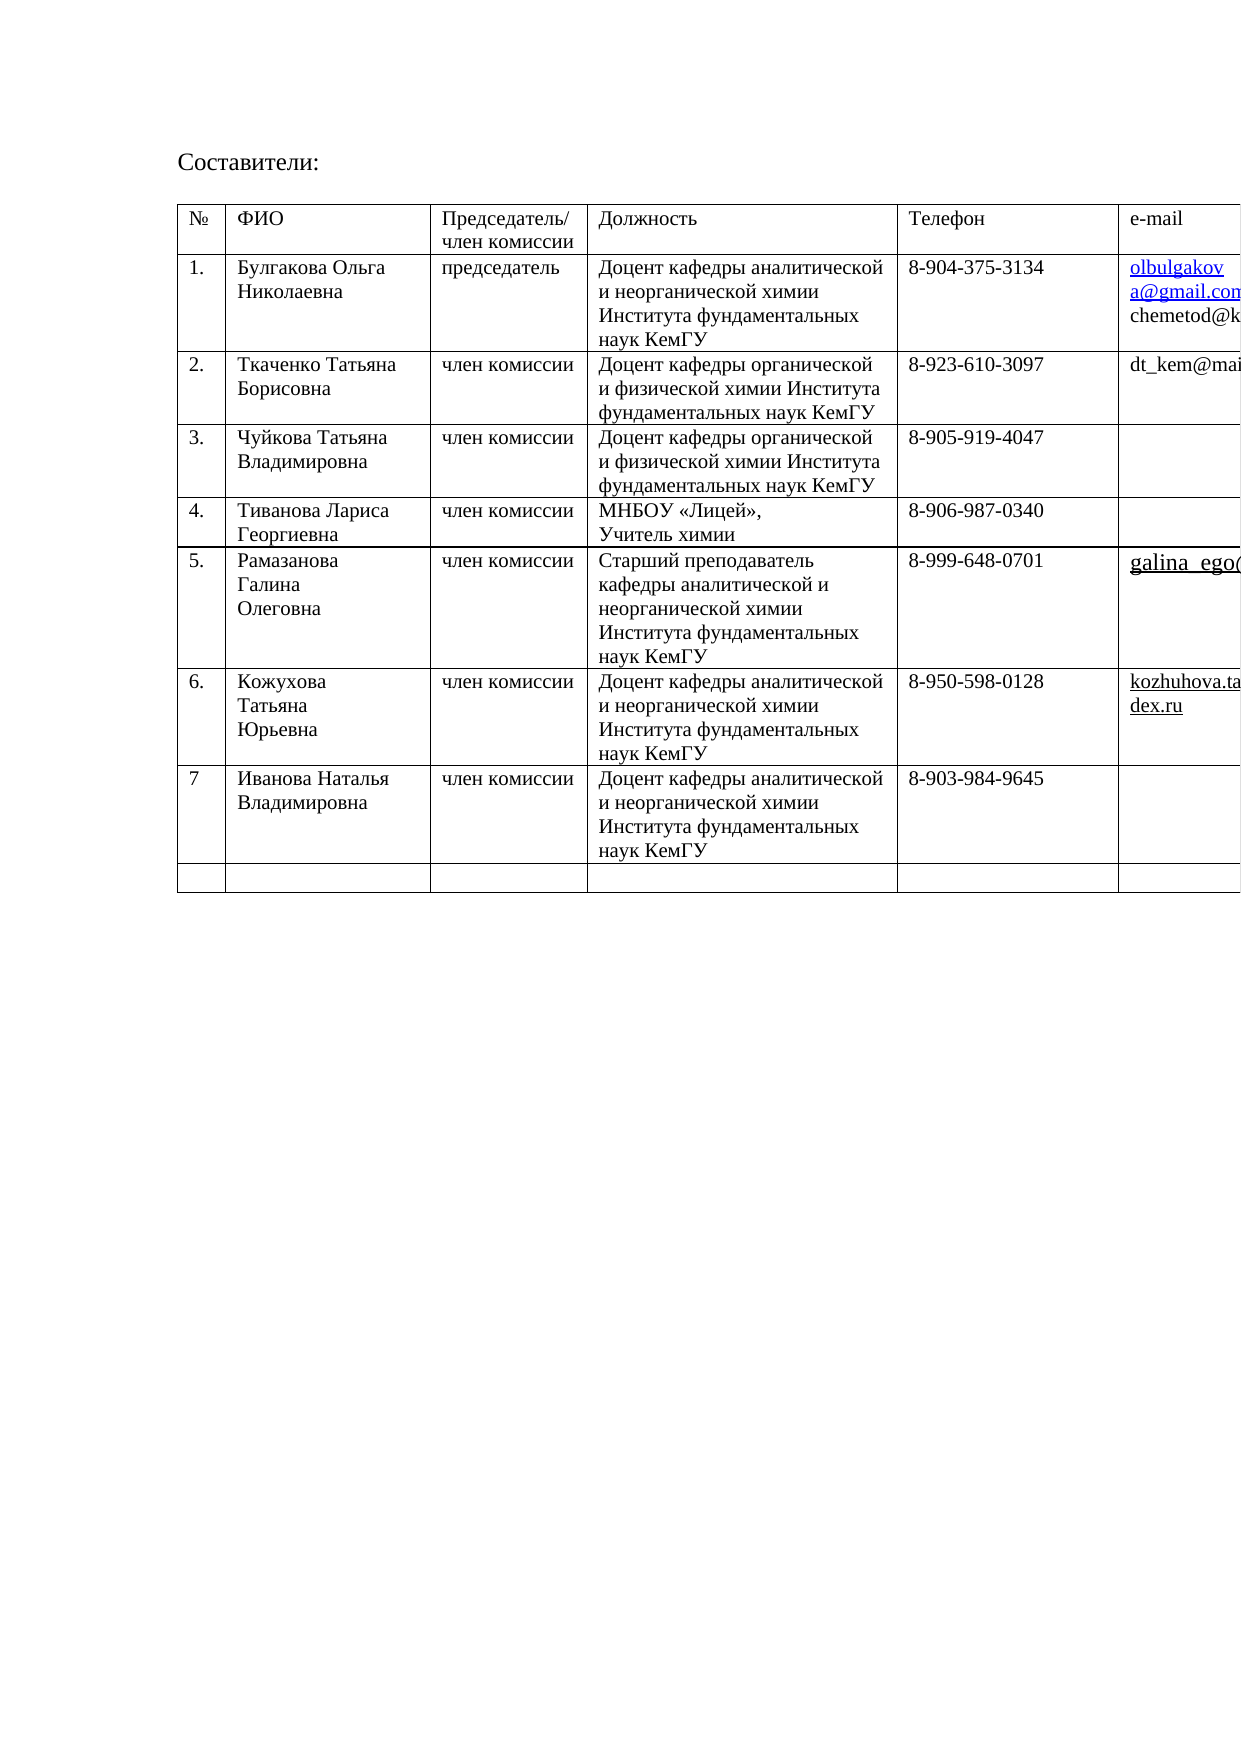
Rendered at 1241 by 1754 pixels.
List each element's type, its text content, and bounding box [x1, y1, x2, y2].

table_cell [1119, 766, 1240, 862]
table_header Телефон [898, 205, 1118, 253]
table_cell 8-906-987-0340 [898, 498, 1118, 546]
table_cell Доцент кафедры аналитической и неорганической химии Института фундаментальных наук КемГУ [588, 669, 897, 765]
table_header ФИО [226, 205, 430, 253]
table_cell член комиссии [431, 766, 587, 862]
table_cell член комиссии [431, 669, 587, 765]
table_cell [178, 864, 225, 892]
table_header № [178, 205, 225, 253]
table_cell [1119, 352, 1240, 424]
table_cell Иванова Наталья Владимировна [226, 766, 430, 862]
table_cell galina_ego@mail.ru [1119, 548, 1240, 668]
table_cell [588, 864, 897, 892]
table_cell [1119, 498, 1240, 546]
table_cell Доцент кафедры аналитической и неорганической химии Института фундаментальных наук КемГУ [588, 255, 897, 351]
table_cell [1119, 864, 1240, 892]
table_cell Булгакова Ольга Николаевна [226, 255, 430, 351]
table_cell [898, 864, 1118, 892]
table_cell председатель [431, 255, 587, 351]
table_cell 8-999-648-0701 [898, 548, 1118, 668]
table_cell член комиссии [431, 425, 587, 497]
table_cell член комиссии [431, 352, 587, 424]
table_cell [1119, 425, 1240, 497]
table_cell Чуйкова Владимировна [226, 425, 430, 497]
table_cell [431, 864, 587, 892]
table_cell 8-904-375-3134 [898, 255, 1118, 351]
table_cell 2. [178, 352, 225, 424]
table_cell kozhuhova.tatyana@yandex.ru [1119, 669, 1240, 765]
table_cell 8-950-598-0128 [898, 669, 1118, 765]
table_cell Рамазанова Галина Олеговна [226, 548, 430, 668]
table_cell Старший преподаватель кафедры аналитической и неорганической химии Института фундаментальных наук КемГУ [588, 548, 897, 668]
table_cell 8-923-610-3097 [898, 352, 1118, 424]
table_cell 8-903-984-9645 [898, 766, 1118, 862]
table_cell член комиссии [431, 548, 587, 668]
table_header e-mail [1119, 205, 1240, 253]
table_cell Доцент кафедры органической и физической химии Института фундаментальных наук КемГУ [588, 352, 897, 424]
table_cell Кожухова Юрьевна [226, 669, 430, 765]
table_cell 3. [178, 425, 225, 497]
table_cell 1. [178, 255, 225, 351]
text Составители: [177, 147, 1152, 176]
table_cell член комиссии [431, 498, 587, 546]
table_cell 7 [178, 766, 225, 862]
table_cell Ткаченко Борисовна [226, 352, 430, 424]
table_header Должность [588, 205, 897, 253]
table_cell 8-905-919-4047 [898, 425, 1118, 497]
table_cell МНБОУ «Лицей», Учитель химии [588, 498, 897, 546]
table_header Председатель/член комиссии [431, 205, 587, 253]
table_cell [226, 864, 430, 892]
table_cell olbulgakova@gmail.com chemetod@kemsu.ru [1119, 255, 1240, 351]
table_cell Тиванова Лариса Георгиевна [226, 498, 430, 546]
table_cell Доцент кафедры органической и физической химии Института фундаментальных наук КемГУ [588, 425, 897, 497]
table_cell 4. [178, 498, 225, 546]
table_cell 6. [178, 669, 225, 765]
table_cell 5. [178, 548, 225, 668]
table_cell Доцент кафедры аналитической и неорганической химии Института фундаментальных наук КемГУ [588, 766, 897, 862]
